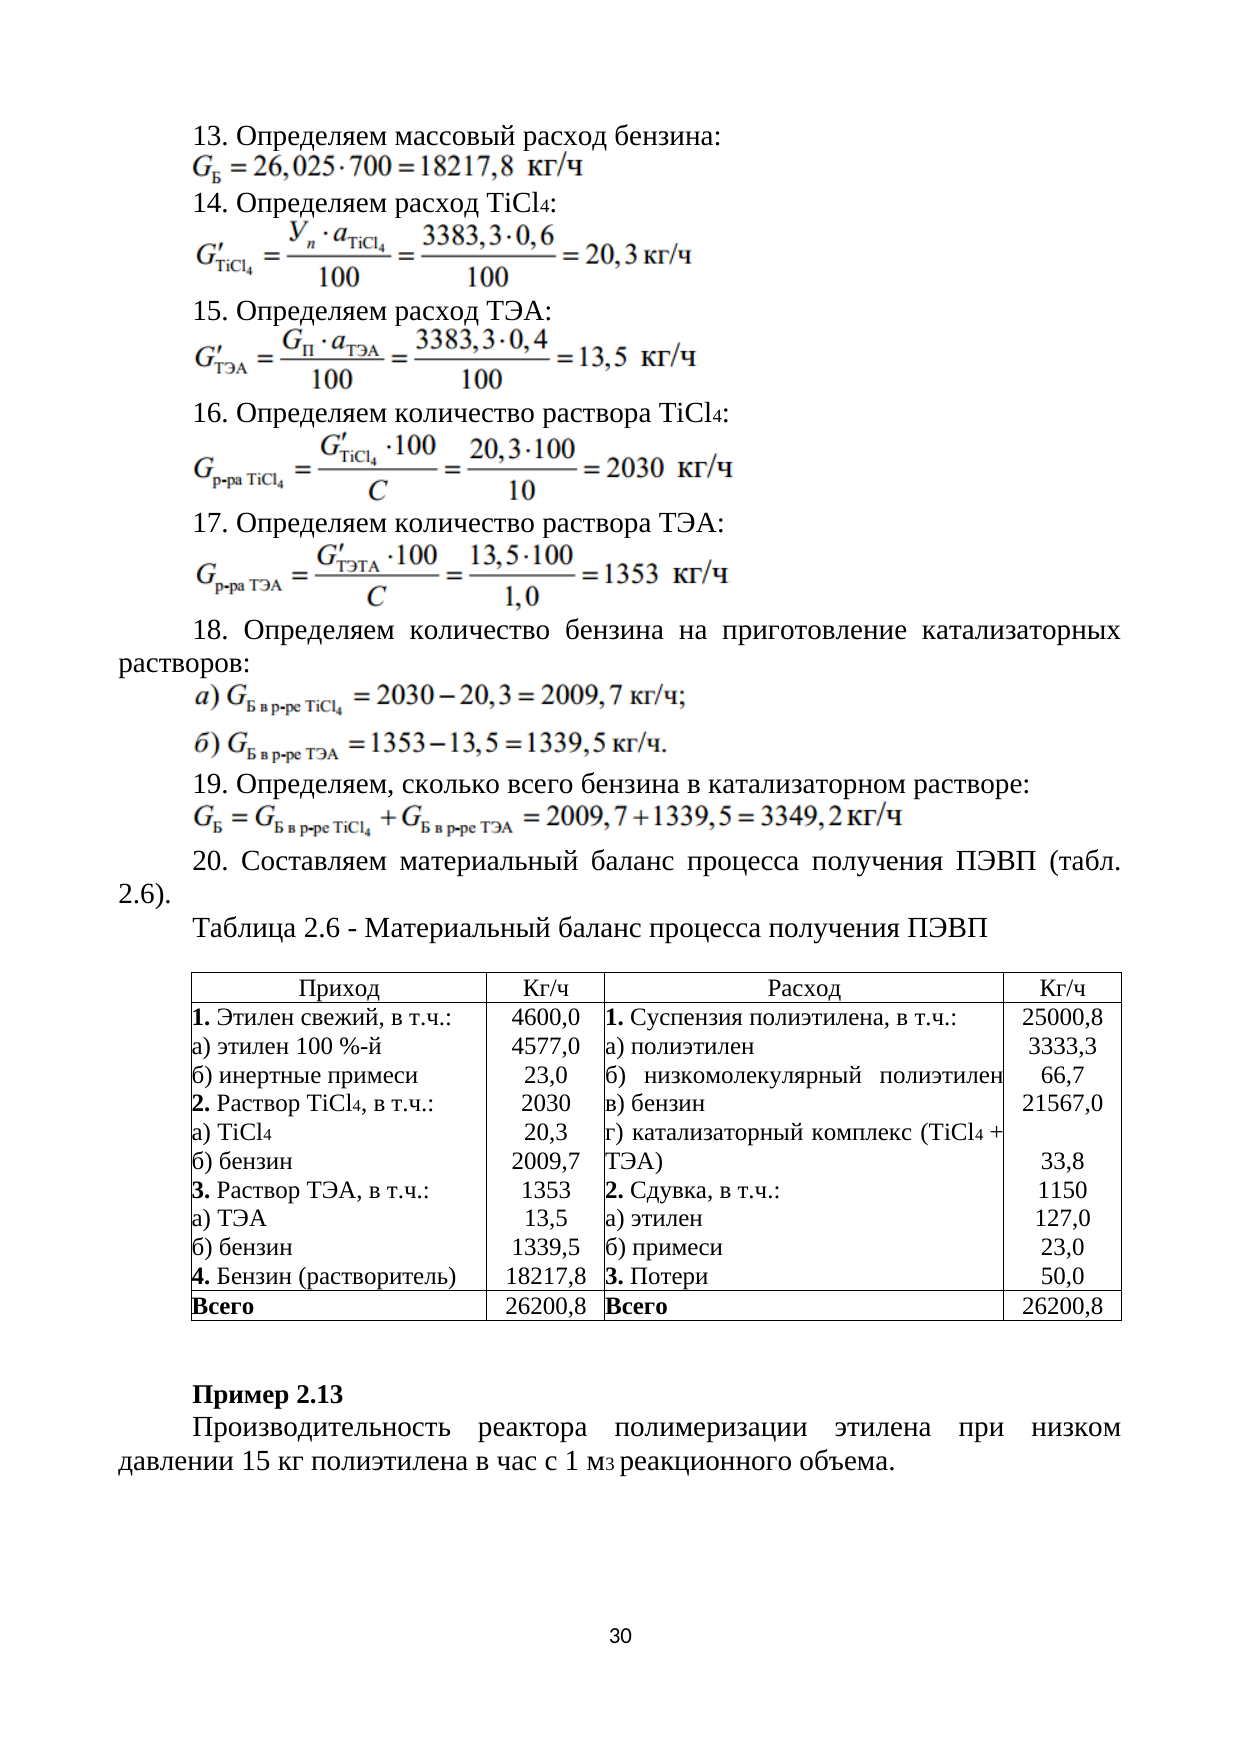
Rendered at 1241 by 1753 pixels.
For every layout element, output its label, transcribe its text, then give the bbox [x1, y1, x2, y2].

table_cell Всего [605, 1291, 1003, 1320]
table_header Расход [605, 973, 1003, 1002]
table_cell 1. Суспензия полиэтилена, в т.ч.: а) полиэтилен б) низкомолекулярный полиэтилен в) бензин г) катализаторный комплекс (TiCl4 + ТЭА) 2. Сдувка, в т.ч.: а) этилен б) примеси 3. Потери [605, 1003, 1003, 1290]
picture [192, 428, 734, 505]
text 20. Составляем материальный баланс процесса получения ПЭВП (табл. 2.6). [118, 843, 1122, 910]
picture [192, 326, 699, 395]
picture [192, 538, 731, 612]
text Таблица 2.6 - Материальный баланс процесса получения ПЭВП [118, 910, 1122, 943]
text 15. Определяем расход ТЭА: [118, 293, 1122, 326]
picture [192, 679, 689, 767]
table_cell 25000,8 3333,3 66,7 21567,0 33,8 1150 127,0 23,0 50,0 [1004, 1003, 1121, 1290]
text 19. Определяем, сколько всего бензина в катализаторном растворе: [118, 767, 1122, 800]
text Пример 2.13 [118, 1378, 1122, 1409]
picture [192, 218, 692, 293]
table_header Приход [192, 973, 486, 1002]
text 17. Определяем количество раствора ТЭА: [118, 505, 1122, 538]
table_cell 1. Этилен свежий, в т.ч.: а) этилен 100 %-й б) инертные примеси 2. Раствор TiCl4, в т.ч.: а) TiCl4 б) бензин 3. Раствор ТЭА, в т.ч.: а) ТЭА б) бензин 4. Бензин (растворитель) [192, 1003, 486, 1290]
table_header Кг/ч [1004, 973, 1121, 1002]
picture [192, 800, 905, 843]
text 13. Определяем массовый расход бензина: [118, 118, 1122, 152]
text 16. Определяем количество раствора TiCl4: [118, 395, 1122, 428]
table_header Кг/ч [487, 973, 604, 1002]
table_cell 4600,0 4577,0 23,0 2030 20,3 2009,7 1353 13,5 1339,5 18217,8 [487, 1003, 604, 1290]
text 14. Определяем расход TiCl4: [118, 185, 1122, 219]
table_cell Всего [192, 1291, 486, 1320]
table_cell 26200,8 [1004, 1291, 1121, 1320]
table_cell 26200,8 [487, 1291, 604, 1320]
text 18. Определяем количество бензина на приготовление катализаторных растворов: [118, 612, 1122, 679]
picture [192, 151, 584, 186]
text Производительность реактора полимеризации этилена при низком давлении 15 кг полиэтилена в час с 1 м3 реакционного объема. [118, 1409, 1122, 1476]
